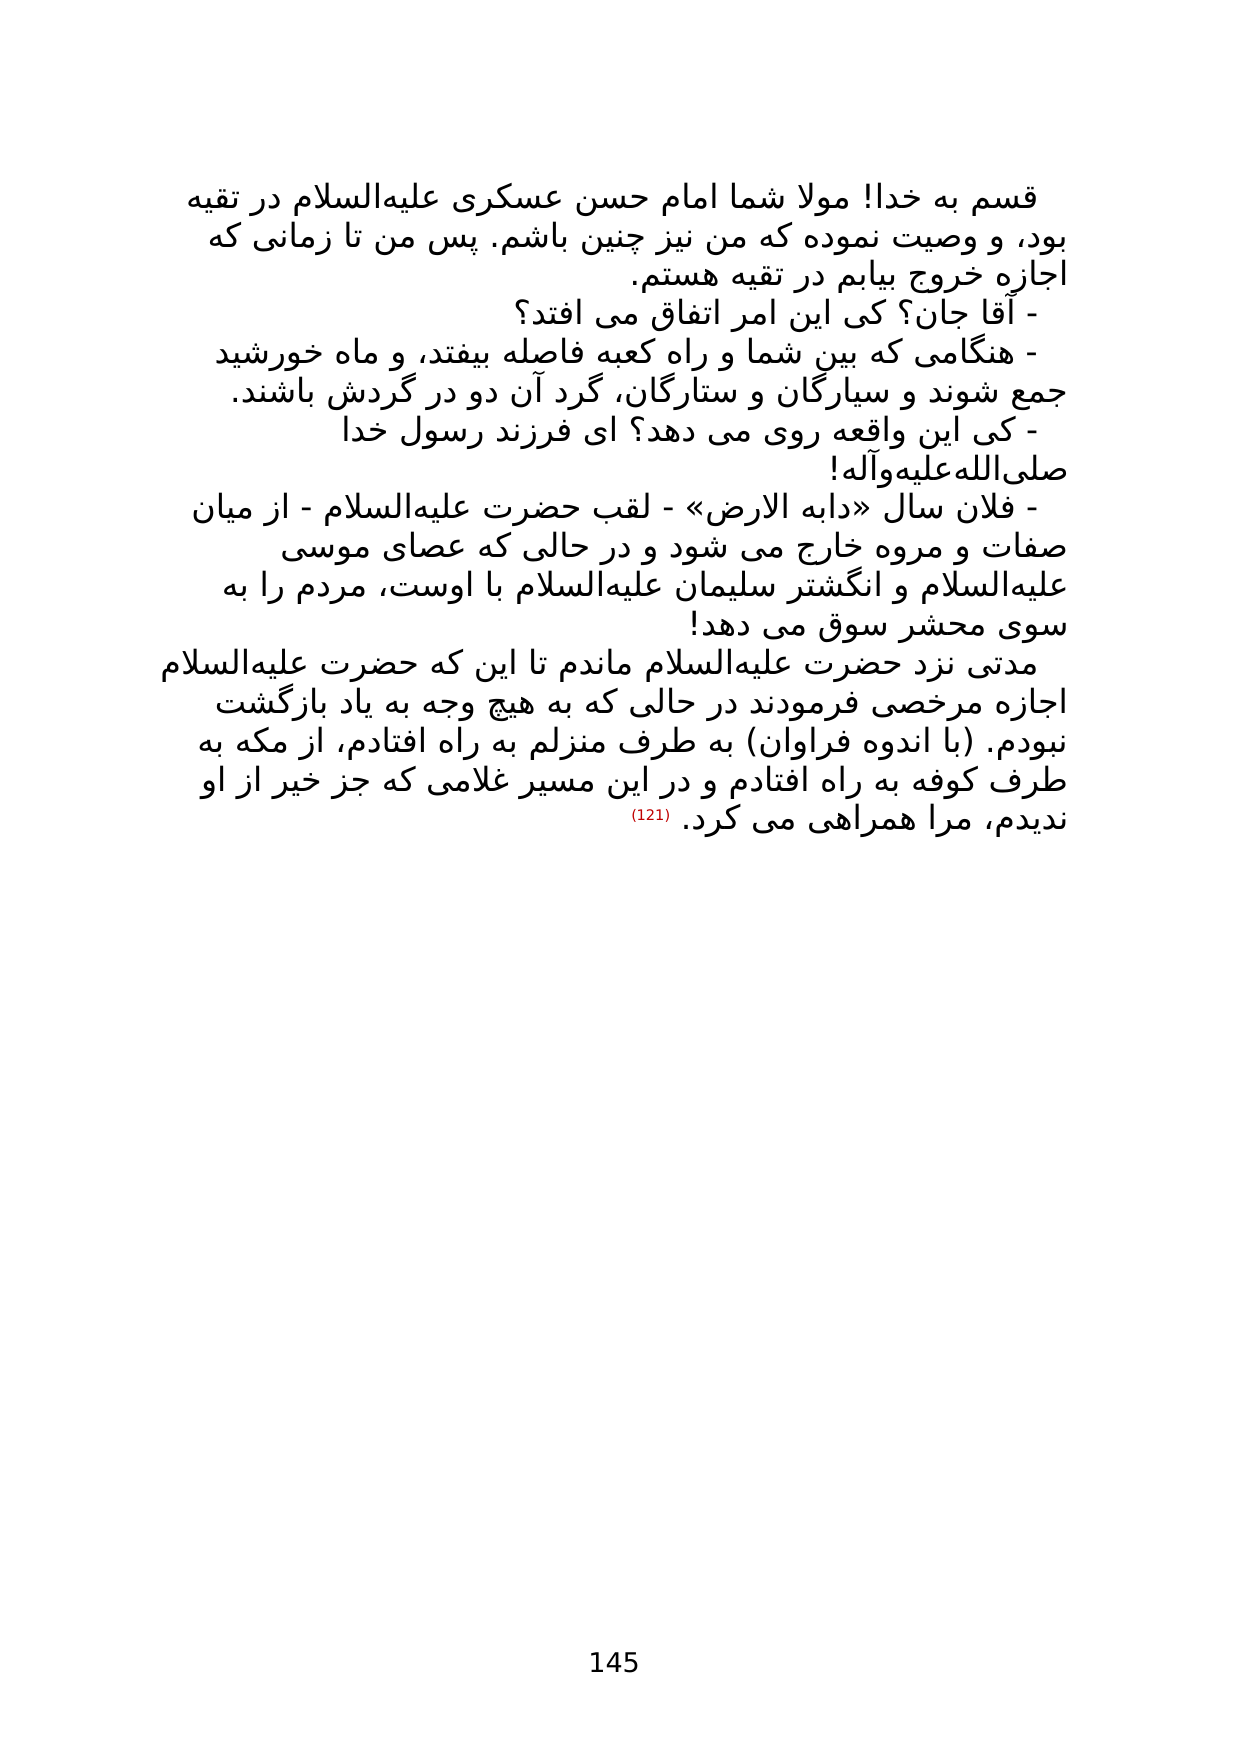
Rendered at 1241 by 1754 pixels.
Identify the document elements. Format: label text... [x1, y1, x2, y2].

text - كى اين واقعه روى مى دهد؟ اى فرزند رسول خدا صلى‌الله‌عليه‌وآله! [159, 410, 1069, 488]
text - فلان سال «دابه الارض» - لقب حضرت عليه‌السلام - از ميان صفات و مروه خارج مى شود و در حالى كه عصاى موسى عليه‌السلام و انگشتر سليمان عليه‌السلام با اوست، مردم را به سوى محشر سوق مى دهد! [159, 488, 1069, 643]
text مدتى نزد حضرت عليه‌السلام ماندم تا اين كه حضرت عليه‌السلام اجازه مرخصى فرمودند در حالى كه به هيچ وجه به ياد بازگشت نبودم. (با اندوه فراوان) به طرف منزلم به راه افتادم، از مكه به طرف كوفه به راه افتادم و در اين مسير غلامى كه جز خير از او نديدم، مرا همراهى مى كرد. (121) [159, 643, 1069, 838]
text قسم به خدا! مولا شما امام حسن عسكرى عليه‌السلام در تقيه بود، و وصيت نموده كه من نيز چنين باشم. پس من تا زمانى كه اجازه خروج بيابم در تقيه هستم. [159, 177, 1069, 294]
text - هنگامى كه بين شما و راه كعبه فاصله بيفتد، و ماه خورشيد جمع شوند و سيارگان و ستارگان، گرد آن دو در گردش باشند. [159, 333, 1069, 410]
text - آقا جان؟ كى اين امر اتفاق مى افتد؟ [159, 294, 1069, 333]
